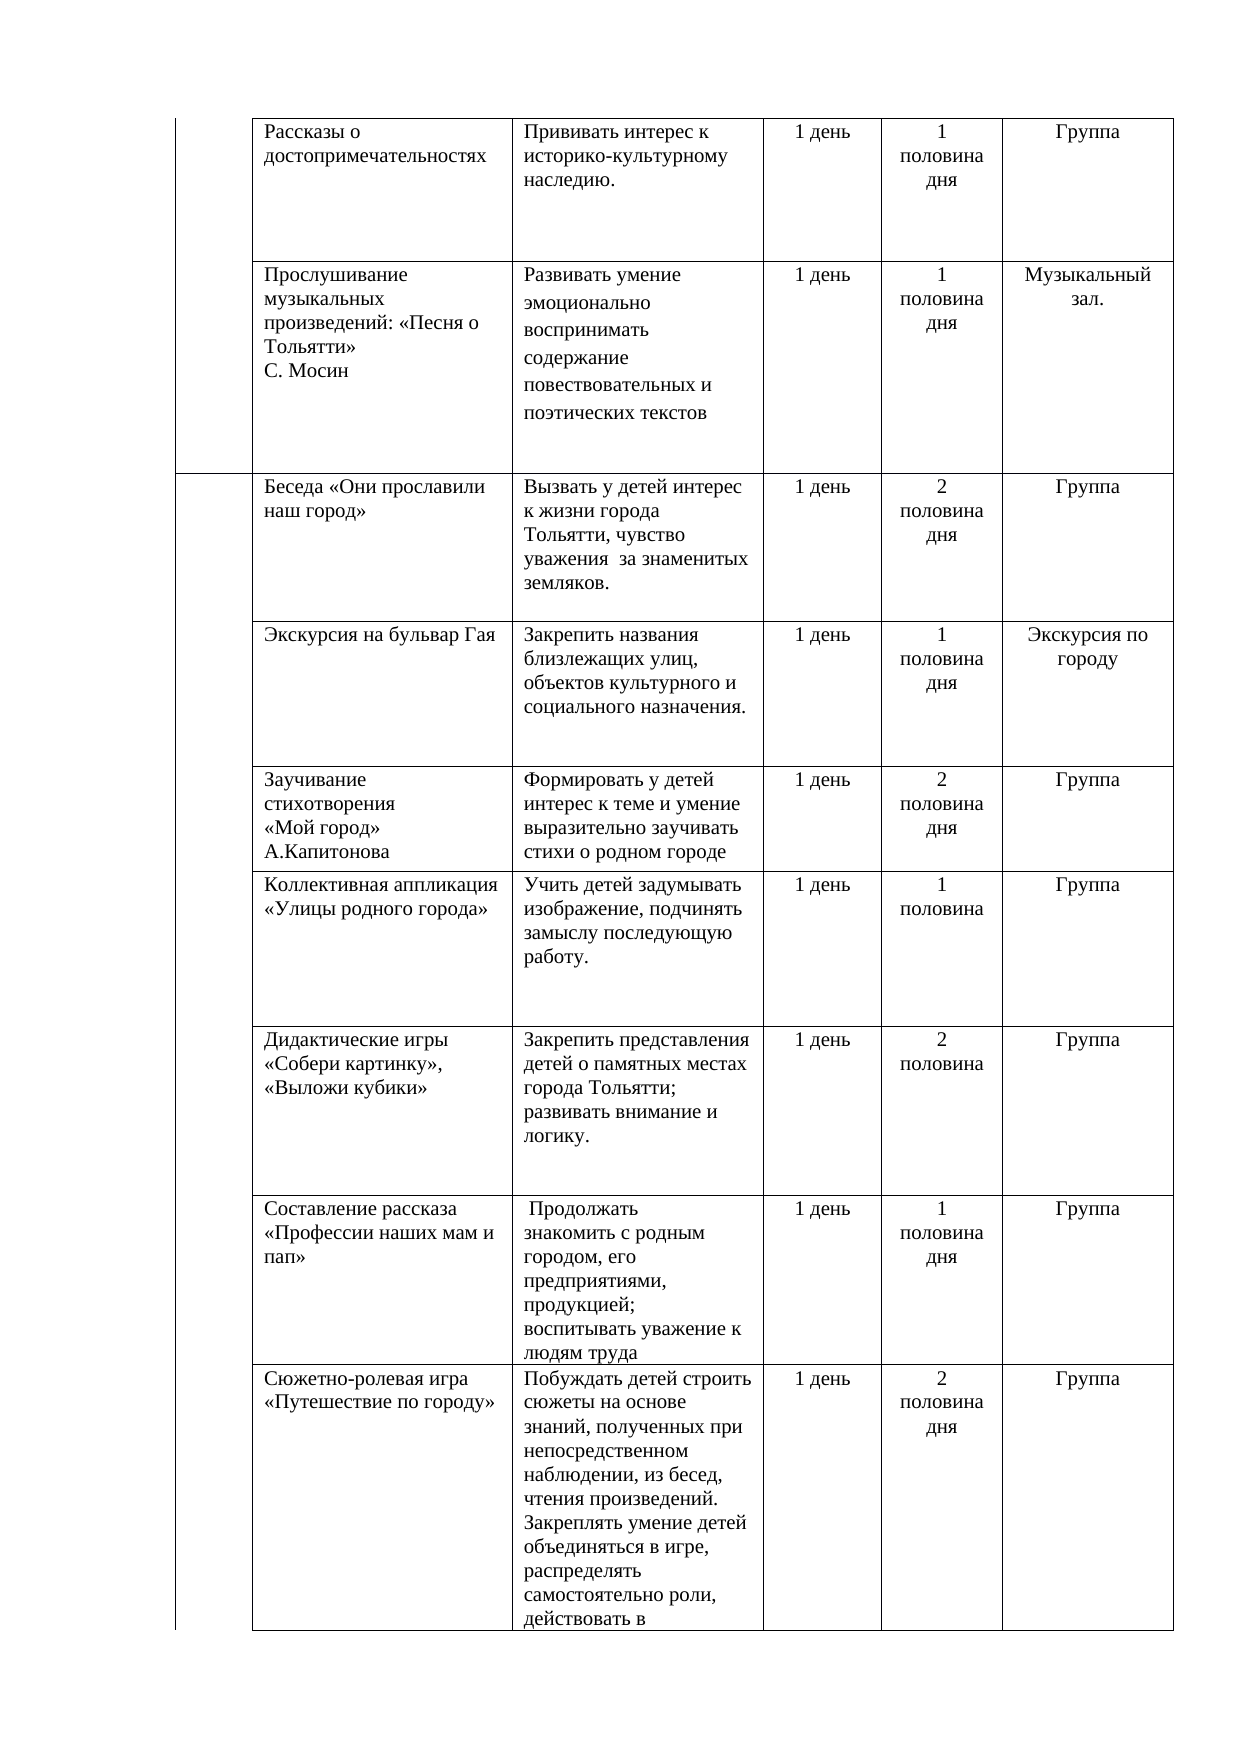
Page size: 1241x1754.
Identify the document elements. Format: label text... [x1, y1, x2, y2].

table_cell Дидактические игры «Собери картинку», «Выложи кубики» [253, 1027, 512, 1195]
table_cell 1 день [764, 1365, 881, 1630]
table_cell 1 половина дня [882, 1196, 1002, 1364]
table_cell 1 день [764, 474, 881, 621]
table_cell 2 половина дня [882, 1365, 1002, 1630]
table_cell Закрепить названия близлежащих улиц, объектов культурного и социального назначения. [513, 622, 763, 766]
table_cell Группа [1003, 1365, 1173, 1630]
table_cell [253, 1365, 512, 1630]
table_cell 1 половина дня [882, 119, 1002, 261]
table_cell Заучивание стихотворения «Мой город» А.Капитонова [253, 767, 512, 871]
table_cell Экскурсия по городу [1003, 622, 1173, 766]
table_cell Группа [1003, 474, 1173, 621]
table_cell [176, 474, 252, 1630]
table_cell Экскурсия на бульвар Гая [253, 622, 512, 766]
table_cell Прививать интерес к историко-культурному наследию. [513, 119, 763, 261]
table_cell Группа [1003, 119, 1173, 261]
table_cell 1 половина дня [882, 622, 1002, 766]
table_cell 1 день [764, 119, 881, 261]
table_cell 2 половина [882, 1027, 1002, 1195]
table_cell Развивать умение эмоционально воспринимать содержание повествовательных и поэтических текстов [513, 262, 763, 472]
table_cell Продолжать знакомить с родным городом, его предприятиями, продукцией; воспитывать уважение к людям труда [513, 1196, 763, 1364]
table_cell Составление рассказа «Профессии наших мам и пап» [253, 1196, 512, 1364]
table_cell Группа [1003, 767, 1173, 871]
table_cell 1 день [764, 262, 881, 472]
table_cell 1 половина [882, 872, 1002, 1026]
table_cell 1 день [764, 872, 881, 1026]
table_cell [513, 1365, 763, 1630]
table_cell Закрепить представления детей о памятных местах города Тольятти; развивать внимание и логику. [513, 1027, 763, 1195]
table_cell Вызвать у детей интерес к жизни города Тольятти, чувство уважения за знаменитых земляков. [513, 474, 763, 621]
table_cell Прослушивание музыкальных произведений: «Песня о Тольятти» С. Мосин [253, 262, 512, 472]
table_cell 1 день [764, 1027, 881, 1195]
table_cell 2 половина дня [882, 767, 1002, 871]
table_cell Группа [1003, 1196, 1173, 1364]
table_cell Рассказы о достопримечательностях [253, 119, 512, 261]
table_cell 1 день [764, 1196, 881, 1364]
table_cell Беседа «Они прославили наш город» [253, 474, 512, 621]
table_cell 2 половина дня [882, 474, 1002, 621]
table_cell Формировать у детей интерес к теме и умение выразительно заучивать стихи о родном городе [513, 767, 763, 871]
table_cell 1 день [764, 767, 881, 871]
table_cell Музыкальный зал. [1003, 262, 1173, 472]
table_cell 1 половина дня [882, 262, 1002, 472]
table_cell Группа [1003, 1027, 1173, 1195]
table_cell Коллективная аппликация «Улицы родного города» [253, 872, 512, 1026]
table_cell Группа [1003, 872, 1173, 1026]
table_cell 1 день [764, 622, 881, 766]
table_cell Учить детей задумывать изображение, подчинять замыслу последующую работу. [513, 872, 763, 1026]
